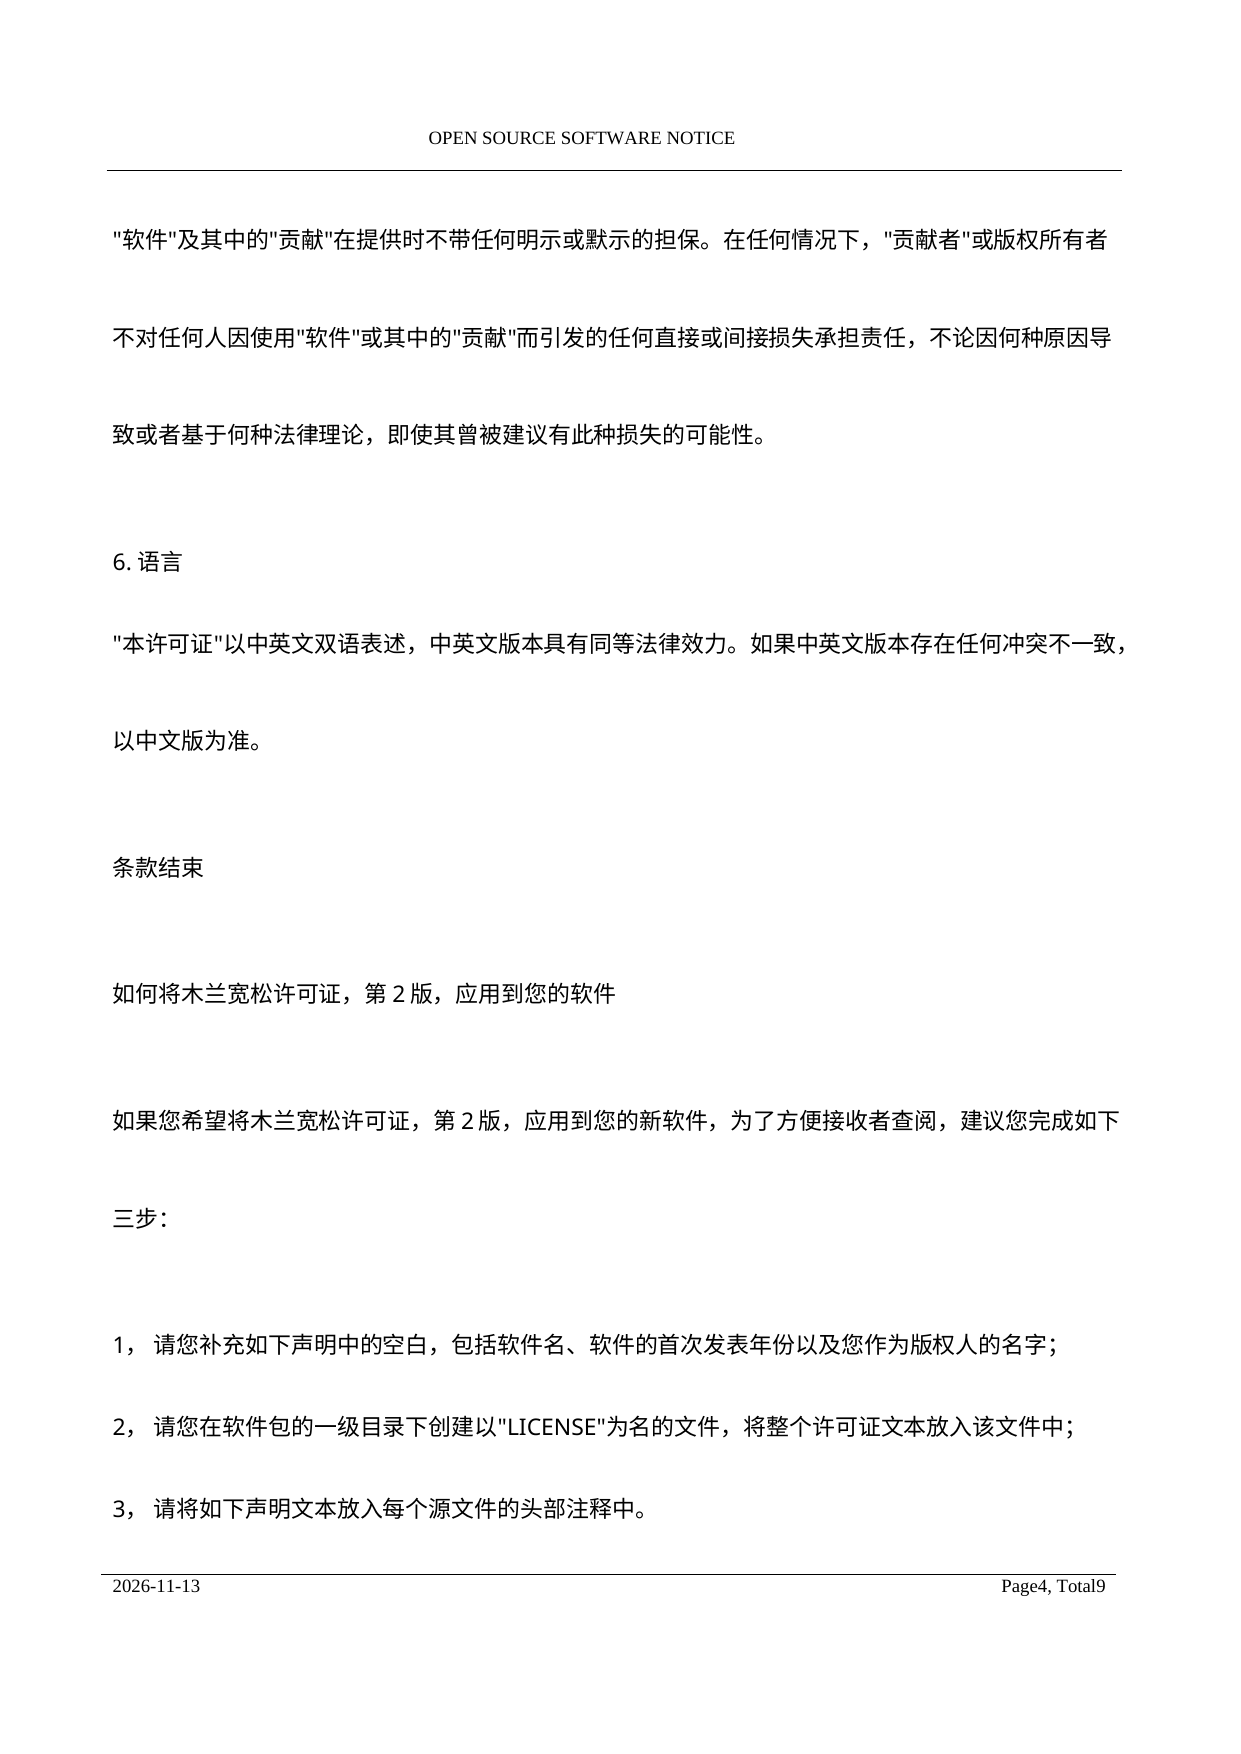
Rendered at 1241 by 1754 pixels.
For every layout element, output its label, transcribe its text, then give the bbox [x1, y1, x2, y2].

text 如果您希望将木兰宽松许可证，第2版，应用到您的新软件，为了方便接收者查阅，建议您完成如下三步： [112, 1087, 1128, 1250]
text 2， 请您在软件包的一级目录下创建以"LICENSE"为名的文件，将整个许可证文本放入该文件中； [112, 1393, 1128, 1458]
text 条款结束 [112, 834, 1128, 899]
text 3， 请将如下声明文本放入每个源文件的头部注释中。 [112, 1475, 1128, 1540]
text "本许可证"以中英文双语表述，中英文版本具有同等法律效力。如果中英文版本存在任何冲突不一致，以中文版为准。 [112, 610, 1128, 772]
text 1， 请您补充如下声明中的空白，包括软件名、软件的首次发表年份以及您作为版权人的名字； [112, 1311, 1128, 1376]
text 6. 语言 [112, 528, 1128, 593]
text 如何将木兰宽松许可证，第2版，应用到您的软件 [112, 961, 1128, 1026]
text "软件"及其中的"贡献"在提供时不带任何明示或默示的担保。在任何情况下，"贡献者"或版权所有者不对任何人因使用"软件"或其中的"贡献"而引发的任何直接或间接损失承担责任，不论因何种原因导致或者基于何种法律理论，即使其曾被建议有此种损失的可能性。 [112, 206, 1128, 466]
